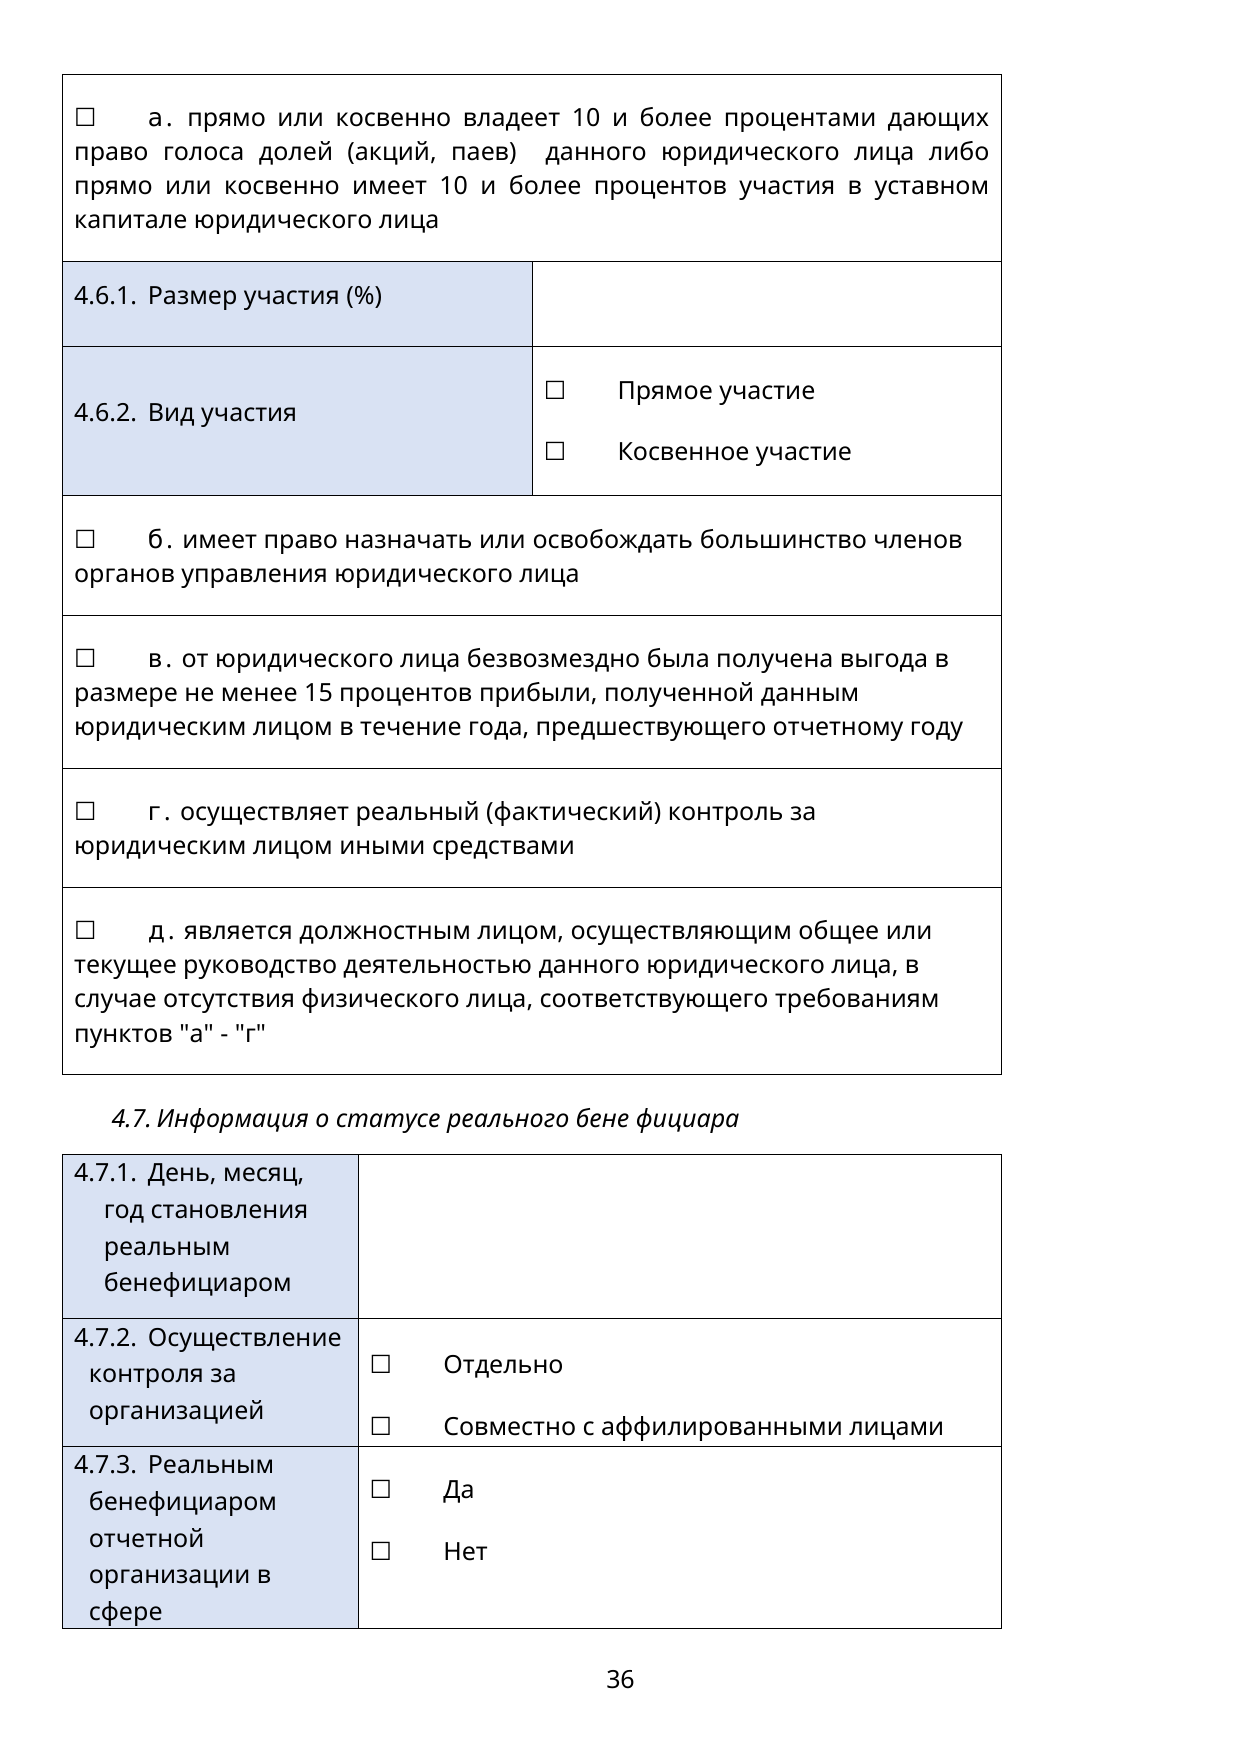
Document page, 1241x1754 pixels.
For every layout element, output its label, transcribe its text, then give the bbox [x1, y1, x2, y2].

table_cell Вид участия [63, 347, 532, 495]
table_cell [533, 262, 1001, 346]
table_cell Отдельно Совместно с аффилированными лицами [359, 1319, 1001, 1446]
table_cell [63, 1447, 358, 1628]
table_cell б․ имеет право назначать или освобождать большинство членов органов управления юридического лица [63, 496, 1001, 614]
table_cell Прямое участие Косвенное участие [533, 347, 1001, 495]
table_cell Осуществление контроля за организацией [63, 1319, 358, 1446]
table_header а․ прямо или косвенно владеет 10 и более процентами дающих право голоса долей (акций, паев) данного юридического лица либо прямо или косвенно имеет 10 и более процентов участия в уставном капитале юридического лица [63, 75, 1001, 261]
table_cell д․ является должностным лицом, осуществляющим общее или текущее руководство деятельностью данного юридического лица, в случае отсутствия физического лица, соответствующего требованиям пунктов "а" - "г" [63, 888, 1001, 1074]
table_cell Да Нет [359, 1447, 1001, 1628]
list Информация о статусе реального бене фициара [111, 1100, 1167, 1134]
table_cell Размер участия (%) [63, 262, 532, 346]
table_cell в․ от юридического лица безвозмездно была получена выгода в размере не менее 15 процентов прибыли, полученной данным юридическим лицом в течение года, предшествующего отчетному году [63, 616, 1001, 768]
table_header День, месяц, год становления реальным бенефициаром [63, 1155, 358, 1318]
table_cell г․ осуществляет реальный (фактический) контроль за юридическим лицом иными средствами [63, 769, 1001, 887]
table_header [359, 1155, 1001, 1318]
